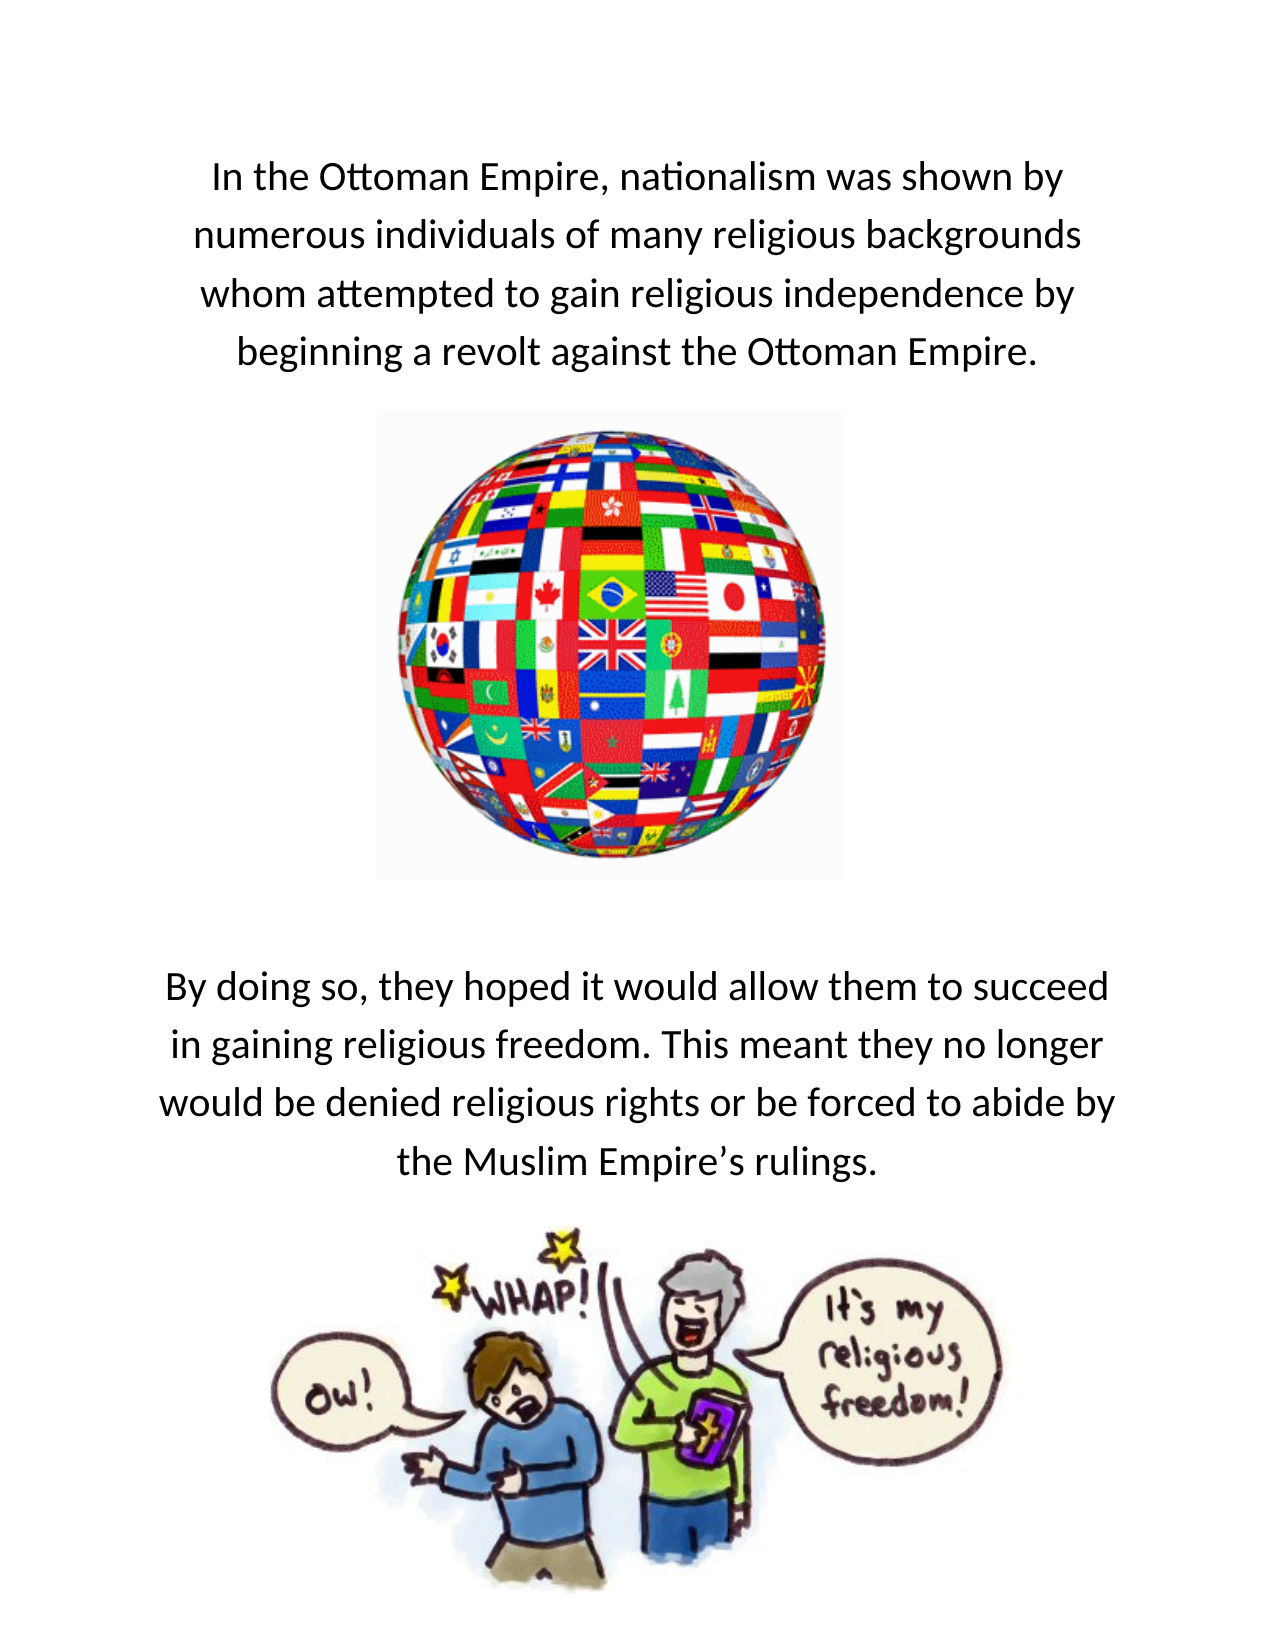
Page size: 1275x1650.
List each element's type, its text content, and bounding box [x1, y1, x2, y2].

text By doing so, they hoped it would allow them to succeed in gaining religious freedom. This meant they no longer would be denied religious rights or be forced to abide by the Muslim Empire’s rulings. [150, 959, 1125, 1186]
picture [268, 1226, 1011, 1594]
picture [376, 410, 846, 880]
text In the Ottoman Empire, nationalism was shown by numerous individuals of many religious backgrounds whom attempted to gain religious independence by beginning a revolt against the Ottoman Empire. [150, 150, 1125, 376]
